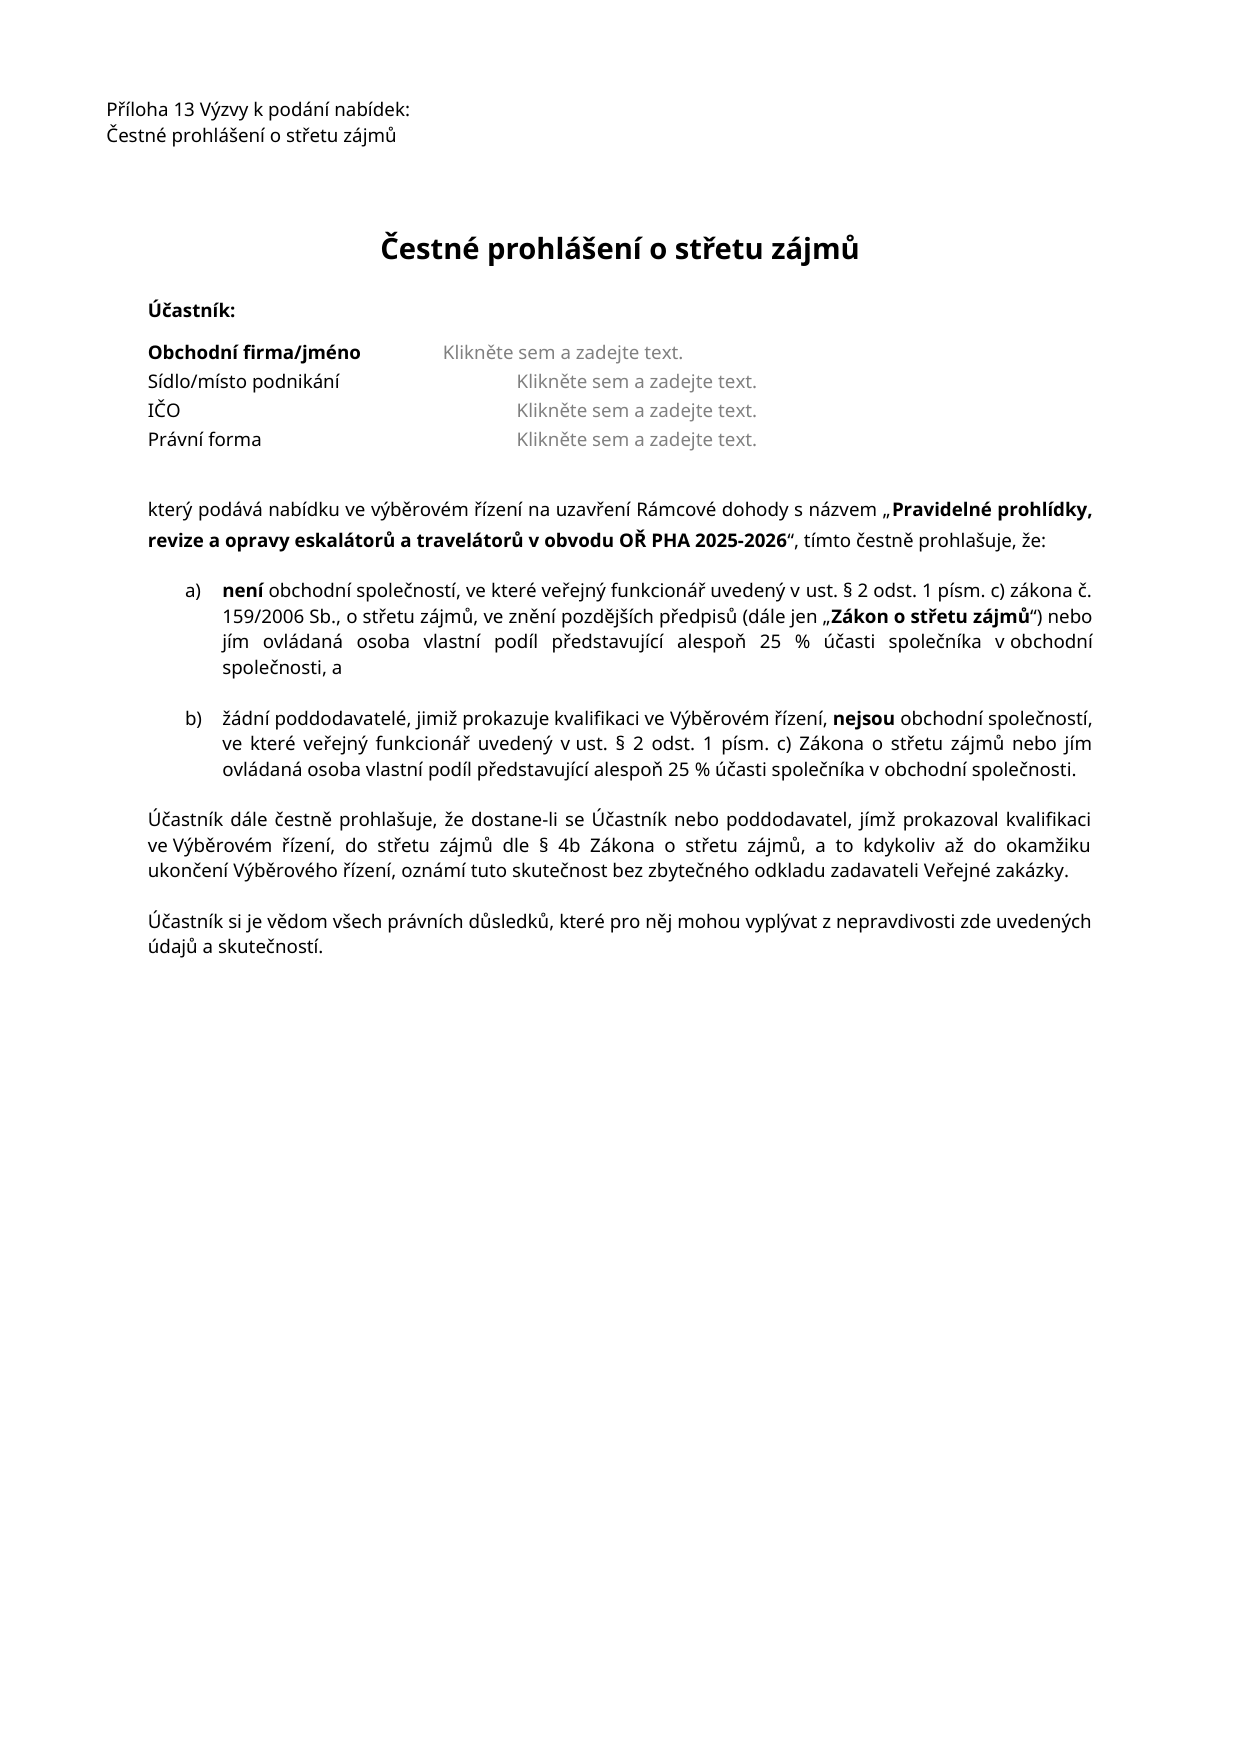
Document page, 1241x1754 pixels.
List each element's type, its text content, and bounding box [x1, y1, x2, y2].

list není obchodní společností, ve které veřejný funkcionář uvedený v ust. § 2 odst. 1 písm. c) zákona č. 159/2006 Sb., o střetu zájmů, ve znění pozdějších předpisů (dále jen „Zákon o střetu zájmů“) nebo jím ovládaná osoba vlastní podíl představující alespoň 25 % účasti společníka v obchodní společnosti, a [185, 578, 1093, 680]
text Obchodní firma/jméno [148, 336, 1093, 365]
text Účastník dále čestně prohlašuje, že dostane-li se Účastník nebo poddodavatel, jímž prokazoval kvalifikaci ve Výběrovém řízení, do střetu zájmů dle § 4b Zákona o střetu zájmů, a to kdykoliv až do okamžiku ukončení Výběrového řízení, oznámí tuto skutečnost bez zbytečného odkladu zadavateli Veřejné zakázky. [148, 806, 1093, 883]
list žádní poddodavatelé, jimiž prokazuje kvalifikaci ve Výběrovém řízení, nejsou obchodní společností, ve které veřejný funkcionář uvedený v ust. § 2 odst. 1 písm. c) Zákona o střetu zájmů nebo jím ovládaná osoba vlastní podíl představující alespoň 25 % účasti společníka v obchodní společnosti. [185, 705, 1093, 781]
title Čestné prohlášení o střetu zájmů [148, 228, 1093, 268]
text Sídlo/místo podnikání [148, 365, 1093, 394]
text Účastník: [148, 293, 1093, 324]
text IČO [148, 394, 1093, 423]
text Právní forma [148, 423, 1093, 452]
text který podává nabídku ve výběrovém řízení na uzavření Rámcové dohody s názvem „Pravidelné prohlídky, revize a opravy eskalátorů a travelátorů v obvodu OŘ PHA 2025-2026“, tímto čestně prohlašuje, že: [148, 490, 1093, 553]
text Účastník si je vědom všech právních důsledků, které pro něj mohou vyplývat z nepravdivosti zde uvedených údajů a skutečností. [148, 908, 1093, 959]
